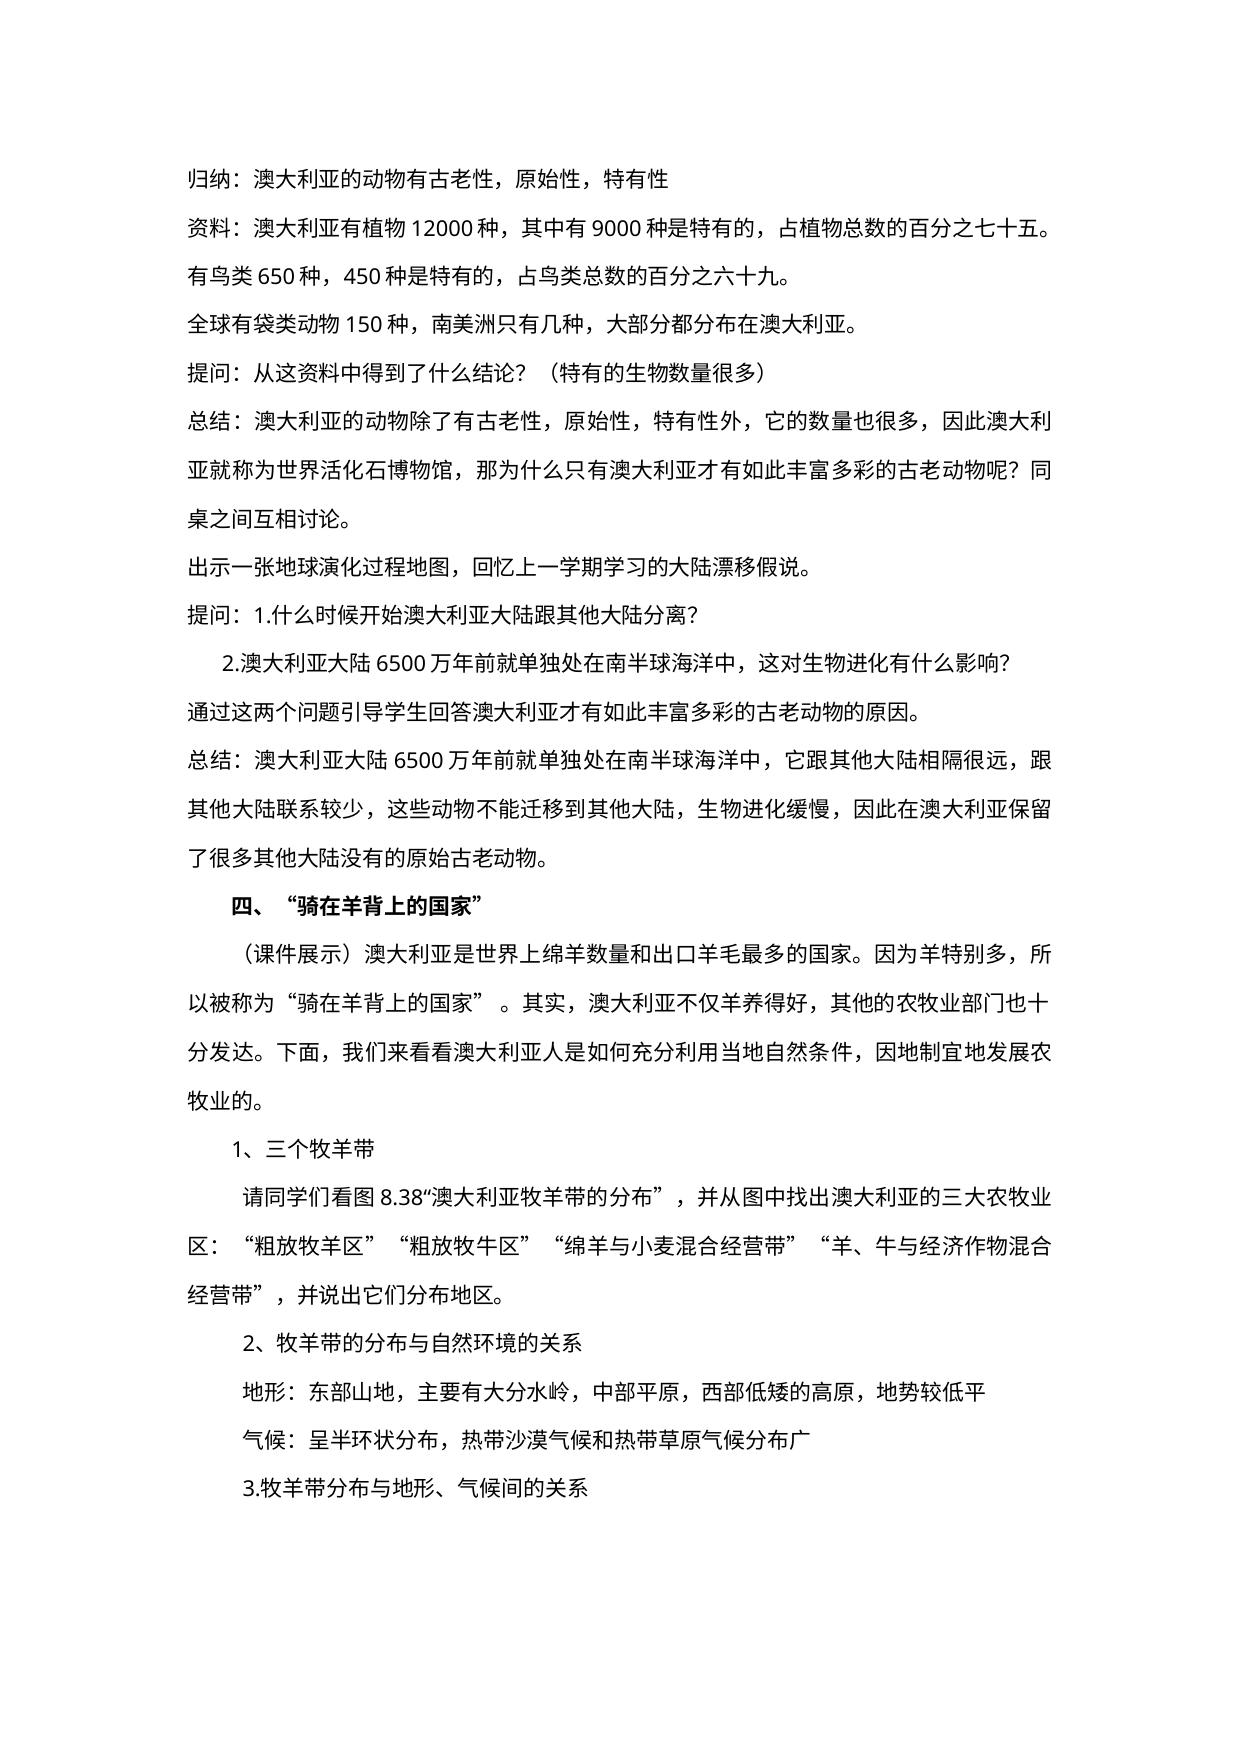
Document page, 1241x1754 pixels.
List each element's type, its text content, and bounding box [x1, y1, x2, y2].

text 全球有袋类动物150种，南美洲只有几种，大部分都分布在澳大利亚。 [187, 307, 1053, 339]
text 2.澳大利亚大陆6500万年前就单独处在南半球海洋中，这对生物进化有什么影响？ [187, 646, 1053, 679]
text 四、“骑在羊背上的国家” [187, 889, 1053, 921]
text 出示一张地球演化过程地图，回忆上一学期学习的大陆漂移假说。 [187, 549, 1053, 582]
text 归纳：澳大利亚的动物有古老性，原始性，特有性 [187, 162, 1053, 194]
text 1、三个牧羊带 [187, 1132, 1053, 1164]
text 有鸟类650种，450种是特有的，占鸟类总数的百分之六十九。 [187, 259, 1053, 291]
text （课件展示）澳大利亚是世界上绵羊数量和出口羊毛最多的国家。因为羊特别多，所以被称为“骑在羊背上的国家” 。其实，澳大利亚不仅羊养得好，其他的农牧业部门也十分发达。下面，我们来看看澳大利亚人是如何充分利用当地自然条件，因地制宜地发展农牧业的。 [187, 937, 1053, 1116]
text 通过这两个问题引导学生回答澳大利亚才有如此丰富多彩的古老动物的原因。 [187, 694, 1053, 727]
text 请同学们看图8.38“澳大利亚牧羊带的分布”，并从图中找出澳大利亚的三大农牧业区：“粗放牧羊区”“粗放牧牛区”“绵羊与小麦混合经营带”“羊、牛与经济作物混合经营带”，并说出它们分布地区。 [187, 1180, 1053, 1310]
text 资料：澳大利亚有植物12000种，其中有9000种是特有的，占植物总数的百分之七十五。 [187, 210, 1053, 243]
text 提问：从这资料中得到了什么结论？（特有的生物数量很多） [187, 355, 1053, 388]
list 牧羊带分布与地形、气候间的关系 [187, 1471, 1053, 1503]
text 气候：呈半环状分布，热带沙漠气候和热带草原气候分布广 [187, 1422, 1053, 1455]
text 地形：东部山地，主要有大分水岭，中部平原，西部低矮的高原，地势较低平 [187, 1374, 1053, 1407]
text 总结：澳大利亚大陆6500万年前就单独处在南半球海洋中，它跟其他大陆相隔很远，跟其他大陆联系较少，这些动物不能迁移到其他大陆，生物进化缓慢，因此在澳大利亚保留了很多其他大陆没有的原始古老动物。 [187, 743, 1053, 873]
text 总结：澳大利亚的动物除了有古老性，原始性，特有性外，它的数量也很多，因此澳大利亚就称为世界活化石博物馆，那为什么只有澳大利亚才有如此丰富多彩的古老动物呢？同桌之间互相讨论。 [187, 404, 1053, 534]
text 提问：1.什么时候开始澳大利亚大陆跟其他大陆分离？ [187, 598, 1053, 630]
text 2、牧羊带的分布与自然环境的关系 [187, 1326, 1053, 1358]
